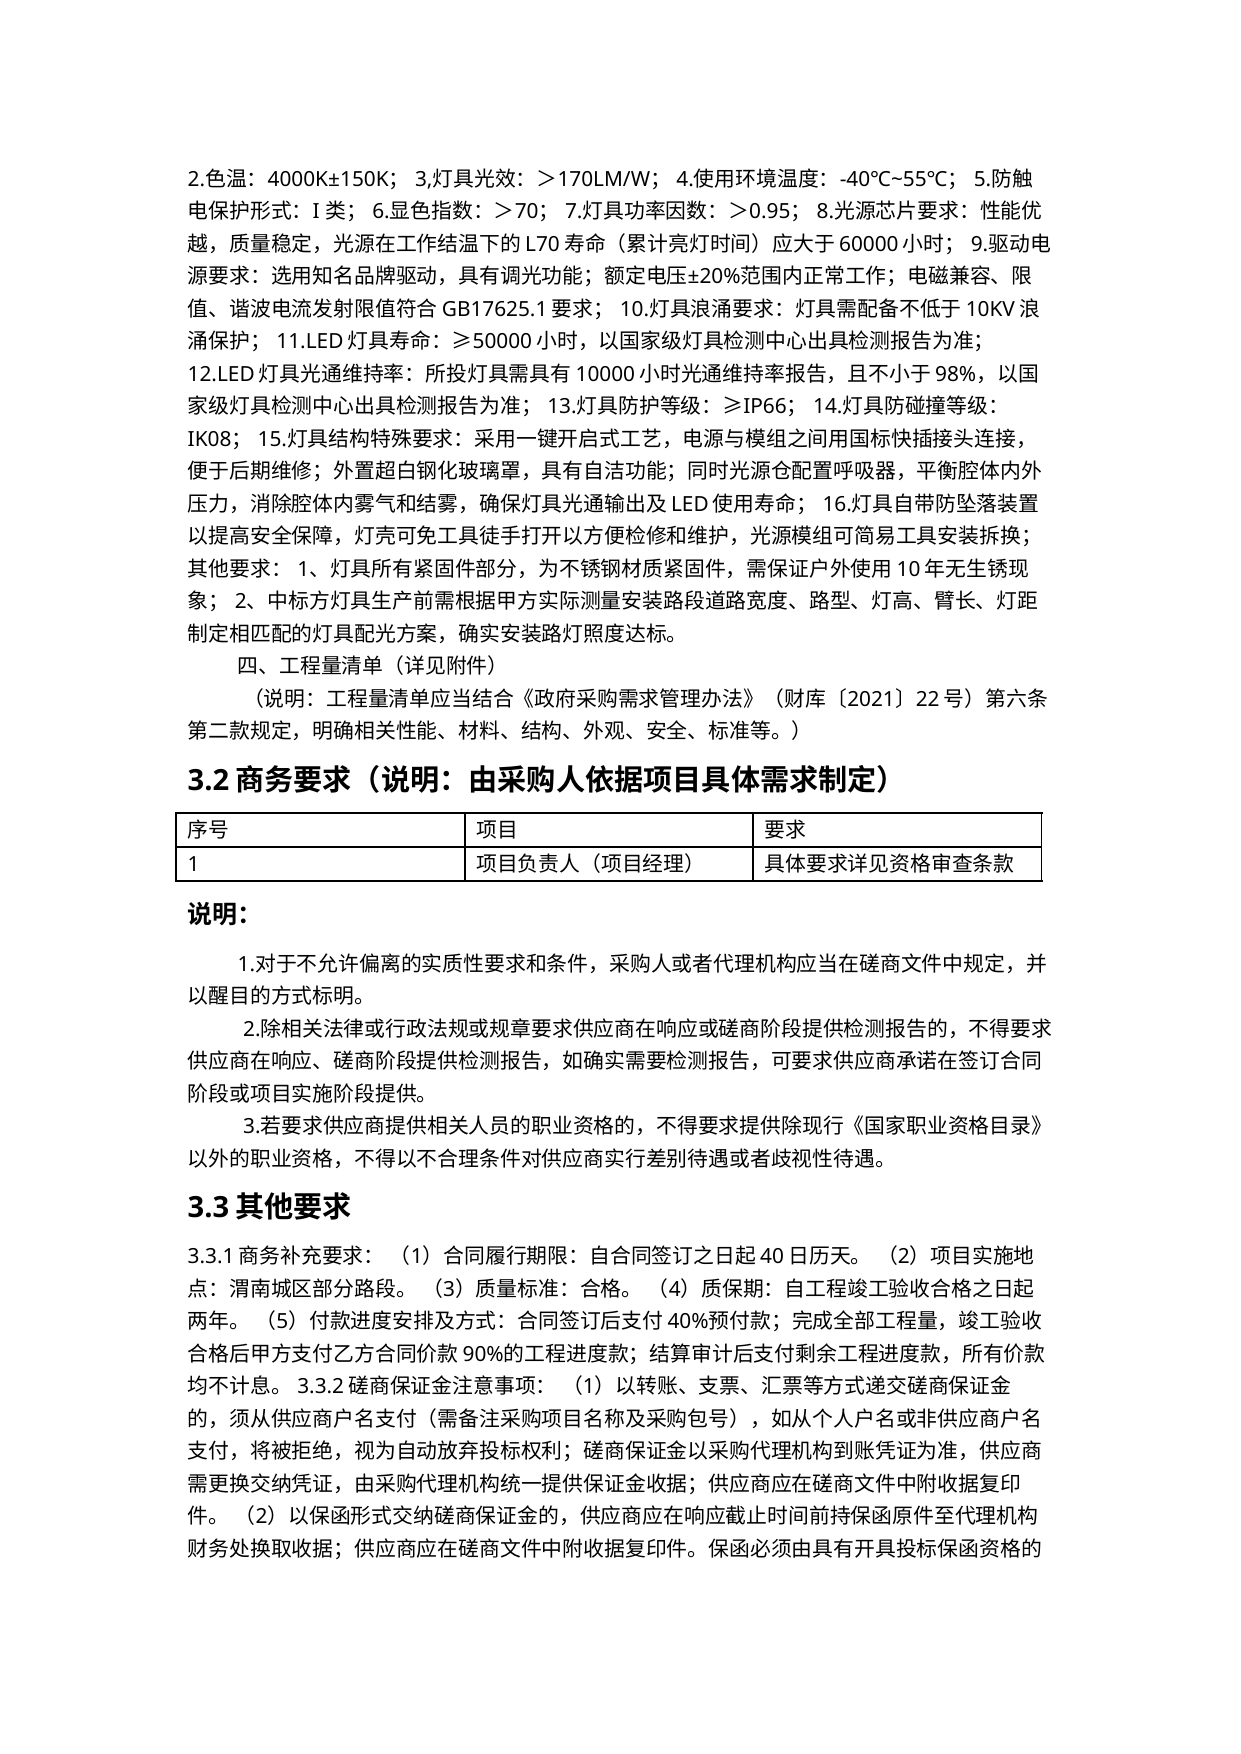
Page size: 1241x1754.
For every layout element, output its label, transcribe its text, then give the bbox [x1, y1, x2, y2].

text 3.若要求供应商提供相关人员的职业资格的，不得要求提供除现行《国家职业资格目录》以外的职业资格，不得以不合理条件对供应商实行差别待遇或者歧视性待遇。 [187, 1109, 1053, 1174]
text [187, 162, 1053, 649]
text 说明： [187, 882, 1053, 947]
text 3.2商务要求（说明：由采购人依据项目具体需求制定） [187, 747, 1053, 812]
text 四、工程量清单（详见附件） [187, 649, 1053, 682]
table_header 要求 [754, 814, 1041, 846]
table_header 项目 [466, 814, 752, 846]
table_cell 项目负责人（项目经理） [466, 848, 752, 880]
table_cell 具体要求详见资格审查条款 [754, 848, 1041, 880]
table_cell 1 [177, 848, 464, 880]
text 3.3其他要求 [187, 1174, 1053, 1239]
text 1.对于不允许偏离的实质性要求和条件，采购人或者代理机构应当在磋商文件中规定，并以醒目的方式标明。 [187, 947, 1053, 1012]
text 2.除相关法律或行政法规或规章要求供应商在响应或磋商阶段提供检测报告的，不得要求供应商在响应、磋商阶段提供检测报告，如确实需要检测报告，可要求供应商承诺在签订合同阶段或项目实施阶段提供。 [187, 1012, 1053, 1109]
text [187, 1239, 1053, 1564]
table_header 序号 [177, 814, 464, 846]
text （说明：工程量清单应当结合《政府采购需求管理办法》（财库〔2021〕22号）第六条第二款规定，明确相关性能、材料、结构、外观、安全、标准等。） [187, 682, 1053, 747]
